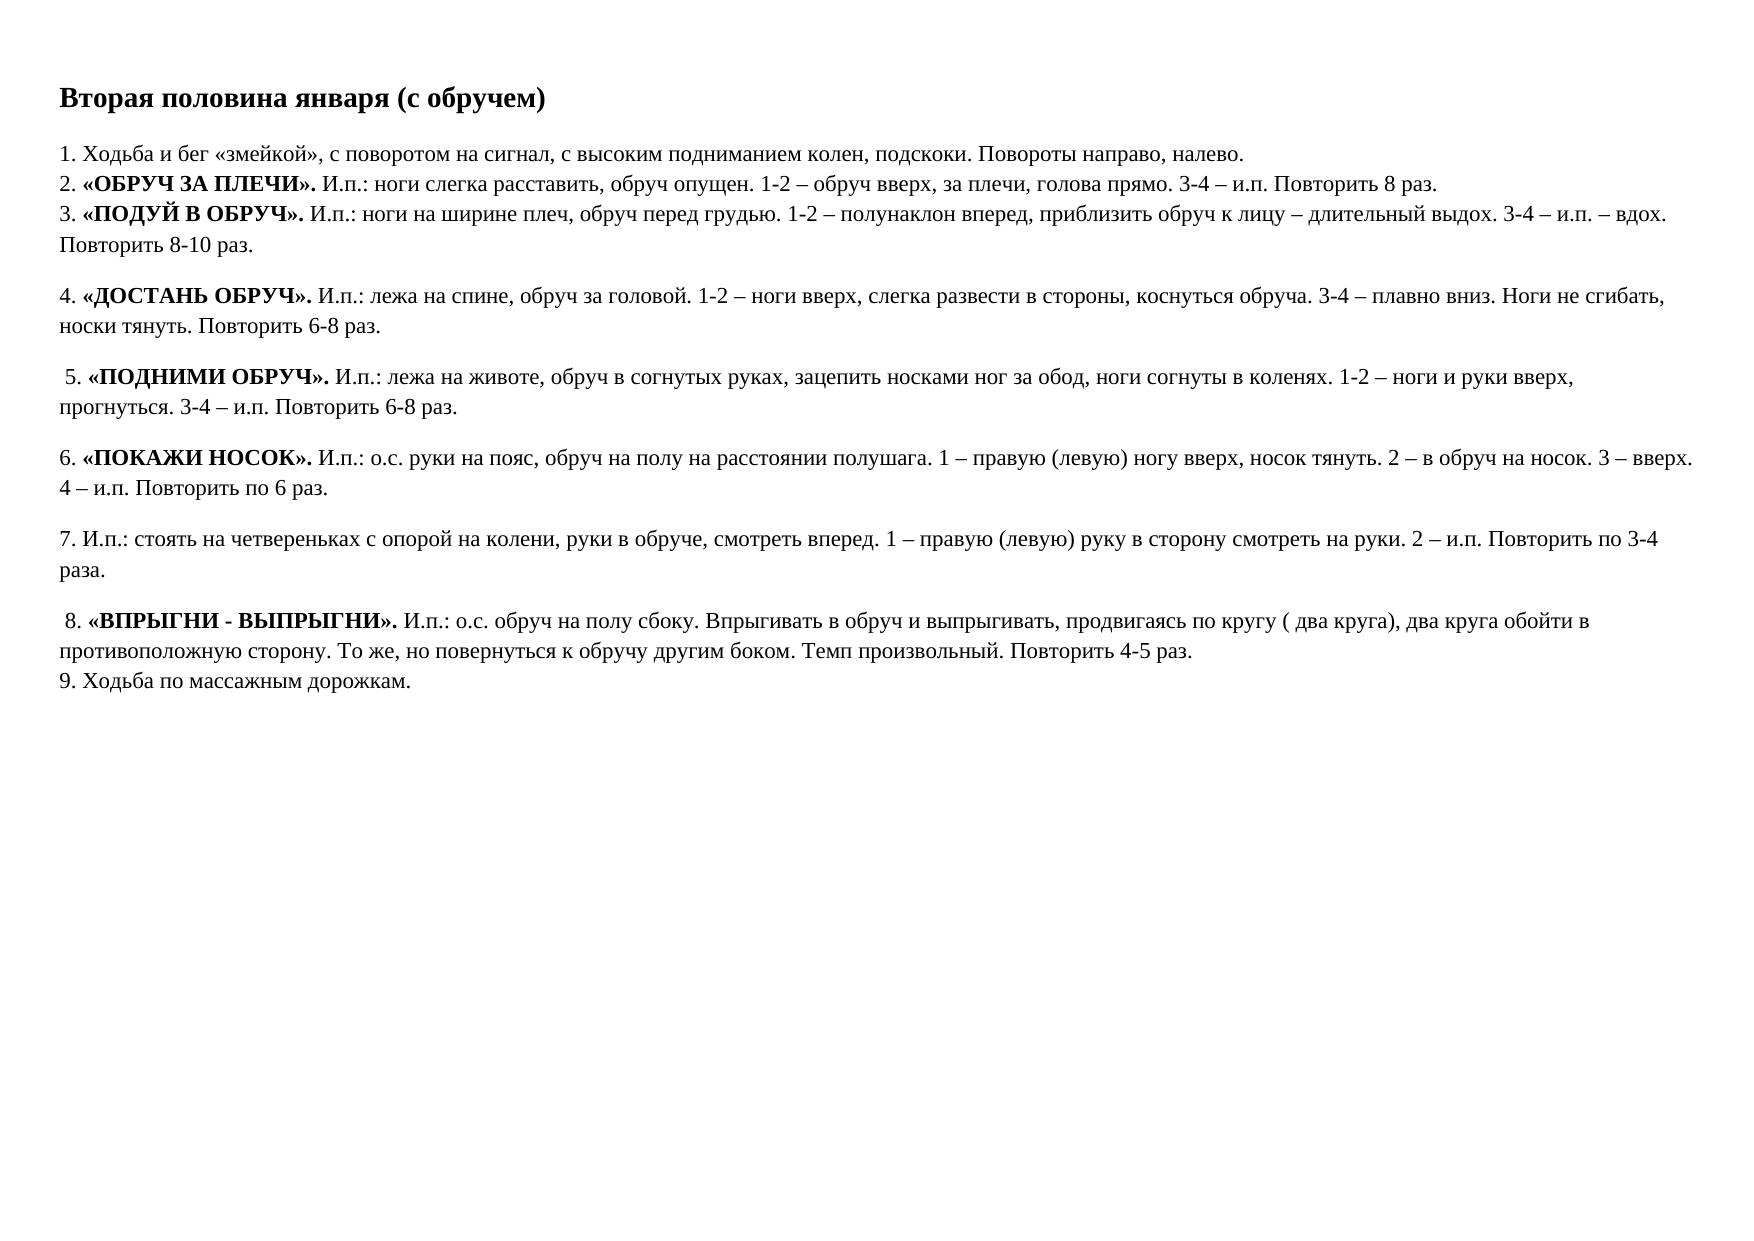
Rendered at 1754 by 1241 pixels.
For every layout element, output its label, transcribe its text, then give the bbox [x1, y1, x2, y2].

text 6. «ПОКАЖИ НОСОК». И.п.: о.с. руки на пояс, обруч на полу на расстоянии полушага. 1 – правую (левую) ногу вверх, носок тянуть. 2 – в обруч на носок. 3 – вверх. 4 – и.п. Повторить по 6 раз. [59, 444, 1695, 501]
text 1. Ходьба и бег «змейкой», с поворотом на сигнал, с высоким подниманием колен, подскоки. Повороты направо, налево. 2. «ОБРУЧ ЗА ПЛЕЧИ». И.п.: ноги слегка расставить, обруч опущен. 1-2 – обруч вверх, за плечи, голова прямо. 3-4 – и.п. Повторить 8 раз. 3. «ПОДУЙ В ОБРУЧ». И.п.: ноги на ширине плеч, обруч перед грудью. 1-2 – полунаклон вперед, приблизить обруч к лицу – длительный выдох. 3-4 – и.п. – вдох. Повторить 8-10 раз. [59, 140, 1695, 257]
text Вторая половина января (с обручем) [59, 81, 1695, 114]
text 5. «ПОДНИМИ ОБРУЧ». И.п.: лежа на животе, обруч в согнутых руках, зацепить носками ног за обод, ноги согнуты в коленях. 1-2 – ноги и руки вверх, прогнуться. 3-4 – и.п. Повторить 6-8 раз. [59, 363, 1695, 419]
text 8. «ВПРЫГНИ - ВЫПРЫГНИ». И.п.: о.с. обруч на полу сбоку. Впрыгивать в обруч и выпрыгивать, продвигаясь по кругу ( два круга), два круга обойти в противоположную сторону. То же, но повернуться к обручу другим боком. Темп произвольный. Повторить 4-5 раз. 9. Ходьба по массажным дорожкам. [59, 607, 1695, 693]
text 7. И.п.: стоять на четвереньках с опорой на колени, руки в обруче, смотреть вперед. 1 – правую (левую) руку в сторону смотреть на руки. 2 – и.п. Повторить по 3-4 раза. [59, 525, 1695, 582]
text 4. «ДОСТАНЬ ОБРУЧ». И.п.: лежа на спине, обруч за головой. 1-2 – ноги вверх, слегка развести в стороны, коснуться обруча. 3-4 – плавно вниз. Ноги не сгибать, носки тянуть. Повторить 6-8 раз. [59, 282, 1695, 338]
